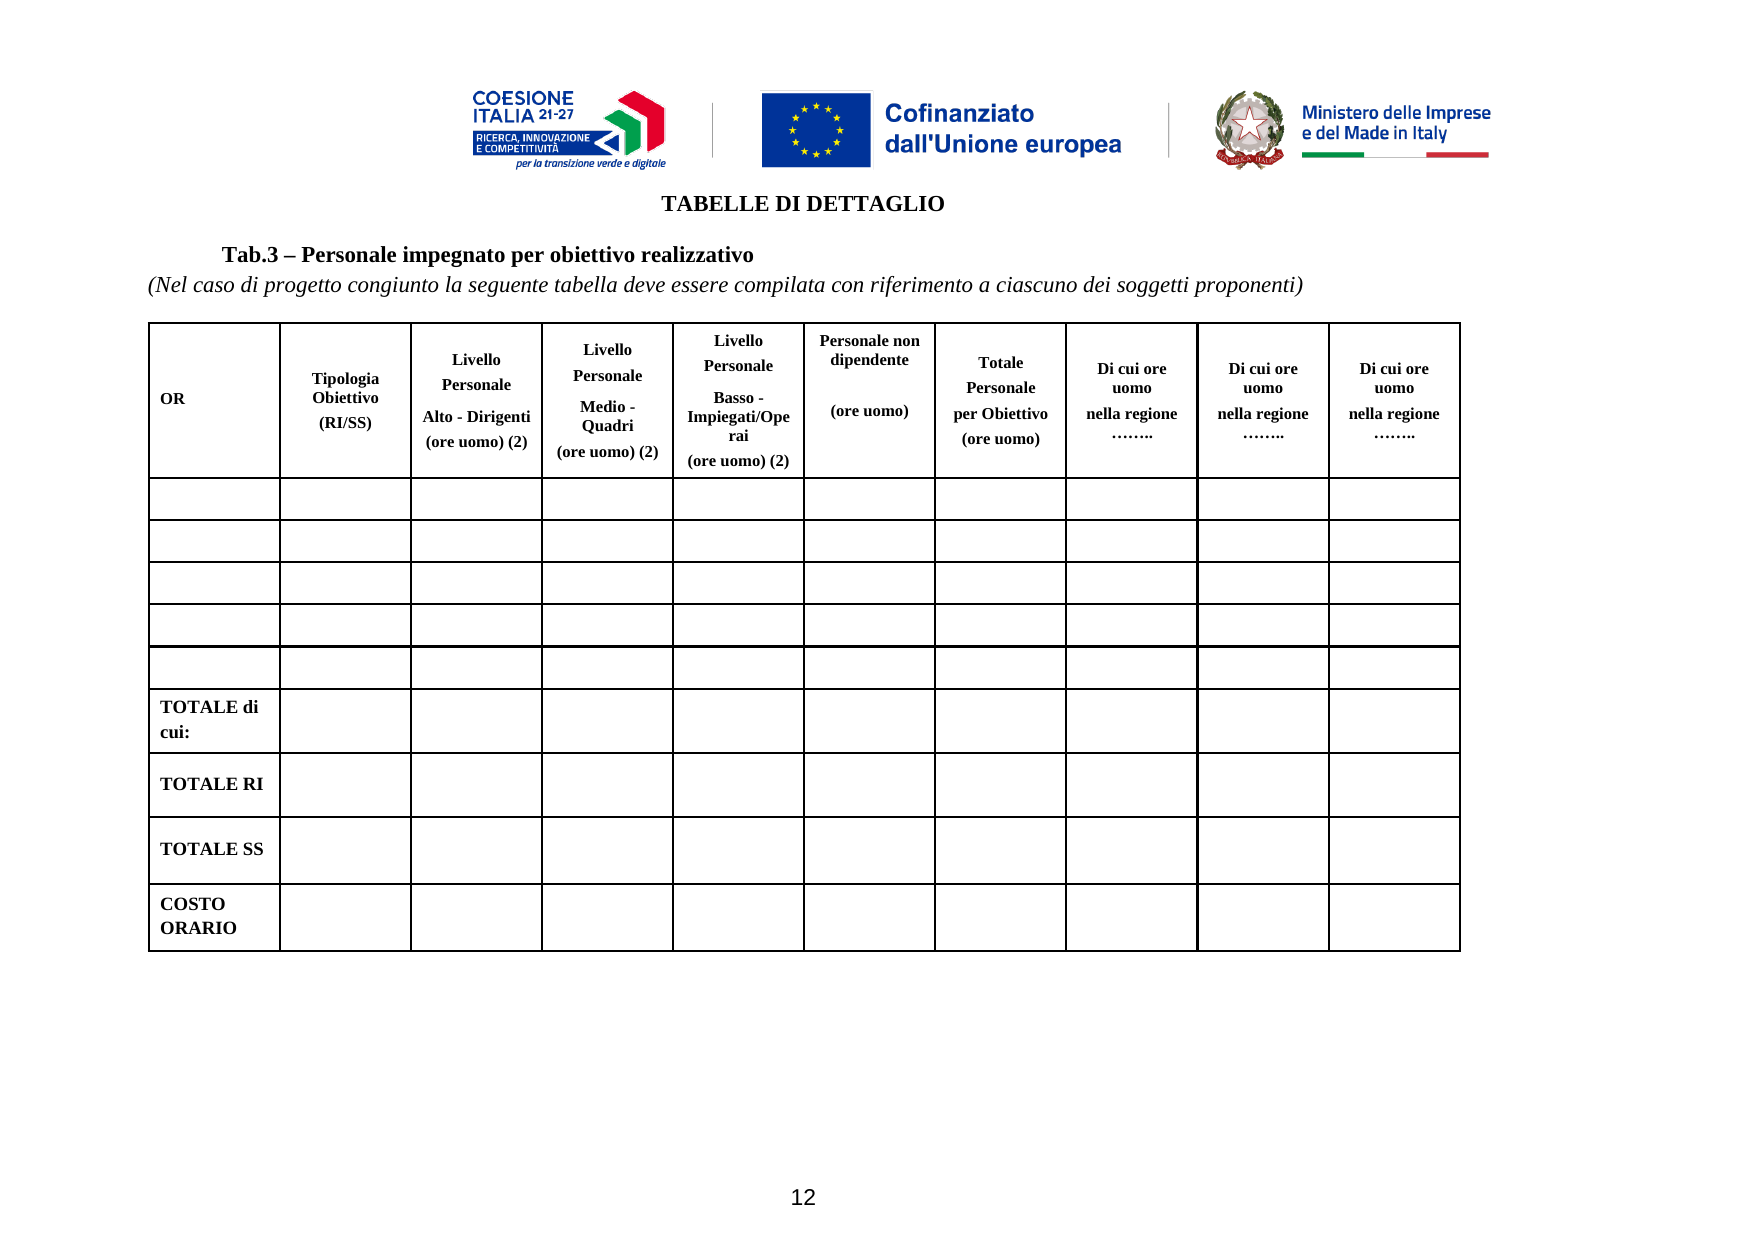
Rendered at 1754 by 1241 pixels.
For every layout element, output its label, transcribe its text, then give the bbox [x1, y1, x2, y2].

table_cell [150, 563, 279, 603]
table_cell [1330, 479, 1459, 519]
table_cell [805, 648, 934, 687]
table_cell [412, 885, 541, 950]
table_cell [674, 818, 803, 883]
table_header Livello Personale Alto - Dirigenti (ore uomo) (2) [412, 324, 541, 477]
table_cell [805, 521, 934, 561]
table_cell [150, 479, 279, 519]
table_cell [936, 818, 1065, 883]
table_header Di cui ore uomo nella regione …….. [1330, 324, 1459, 477]
table_cell [1067, 648, 1196, 687]
table_cell [1199, 563, 1328, 603]
table_cell [1067, 563, 1196, 603]
table_cell [281, 563, 410, 603]
table_cell [281, 605, 410, 645]
table_cell [1330, 521, 1459, 561]
table_cell [150, 605, 279, 645]
table_cell TOTALE RI [150, 754, 279, 816]
table_cell [1330, 648, 1459, 687]
table_cell [1067, 605, 1196, 645]
table_header Livello Personale Medio - Quadri (ore uomo) (2) [543, 324, 672, 477]
table_cell [674, 563, 803, 603]
table_cell [1067, 754, 1196, 816]
table_cell [674, 885, 803, 950]
table_cell [543, 818, 672, 883]
text (Nel caso di progetto congiunto la seguente tabella deve essere compilata con riferimento a ciascuno dei soggetti proponenti) [148, 271, 1459, 297]
table_cell [936, 885, 1065, 950]
table_cell [674, 605, 803, 645]
picture [392, 71, 1571, 189]
table_header Di cui ore uomo nella regione …….. [1067, 324, 1196, 477]
table_cell [936, 605, 1065, 645]
table_cell [281, 648, 410, 687]
table_cell [674, 479, 803, 519]
table_cell [281, 885, 410, 950]
table_cell [412, 690, 541, 752]
table_cell [674, 690, 803, 752]
table_cell [805, 818, 934, 883]
table_cell [412, 563, 541, 603]
table_cell [1199, 885, 1328, 950]
table_cell [543, 754, 672, 816]
table_cell [1199, 690, 1328, 752]
table_cell TOTALE SS [150, 818, 279, 883]
table_cell [412, 754, 541, 816]
table_cell [805, 563, 934, 603]
table_cell [1199, 648, 1328, 687]
table_cell [1067, 479, 1196, 519]
table_cell [805, 605, 934, 645]
table_header Personale non dipendente (ore uomo) [805, 324, 934, 477]
text Tab.3 – Personale impegnato per obiettivo realizzativo [148, 241, 1453, 267]
table_cell [543, 885, 672, 950]
table_cell [150, 521, 279, 561]
table_cell [1067, 521, 1196, 561]
table_cell [150, 648, 279, 687]
table_header Livello Personale Basso -Impiegati/Operai (ore uomo) (2) [674, 324, 803, 477]
table_cell [1330, 818, 1459, 883]
table_cell [936, 521, 1065, 561]
table_cell [1199, 605, 1328, 645]
table_cell [674, 754, 803, 816]
table_cell [1067, 885, 1196, 950]
table_cell [412, 479, 541, 519]
table_cell [805, 885, 934, 950]
table_cell [936, 479, 1065, 519]
table_header Totale Personale per Obiettivo (ore uomo) [936, 324, 1065, 477]
table_cell [281, 754, 410, 816]
table_cell [674, 648, 803, 687]
table_cell [1330, 885, 1459, 950]
table_cell [543, 605, 672, 645]
table_header Tipologia Obiettivo (RI/SS) [281, 324, 410, 477]
table_cell [1330, 605, 1459, 645]
table_cell [412, 605, 541, 645]
table_cell [936, 690, 1065, 752]
table_cell COSTO ORARIO [150, 885, 279, 950]
table_cell [805, 690, 934, 752]
table_header Di cui ore uomo nella regione …….. [1199, 324, 1328, 477]
table_cell [281, 521, 410, 561]
table_cell [936, 563, 1065, 603]
table_cell [281, 690, 410, 752]
table_cell [281, 818, 410, 883]
table_cell [543, 563, 672, 603]
table_cell [1199, 479, 1328, 519]
table_cell [1330, 563, 1459, 603]
table_cell [1199, 521, 1328, 561]
table_cell [543, 521, 672, 561]
table_cell [1067, 690, 1196, 752]
table_header OR [150, 324, 279, 477]
table_cell [1199, 818, 1328, 883]
table_cell [543, 479, 672, 519]
table_cell [936, 754, 1065, 816]
text TABELLE DI DETTAGLIO [148, 190, 1459, 216]
table_cell [674, 521, 803, 561]
table_cell [543, 648, 672, 687]
table_cell [936, 648, 1065, 687]
table_cell [412, 521, 541, 561]
table_cell [281, 479, 410, 519]
table_cell [805, 479, 934, 519]
table_cell [1330, 754, 1459, 816]
table_cell [1067, 818, 1196, 883]
table_cell [412, 648, 541, 687]
table_cell [805, 754, 934, 816]
table_cell [543, 690, 672, 752]
table_cell [412, 818, 541, 883]
table_cell TOTALE di cui: [150, 690, 279, 752]
table_cell [1330, 690, 1459, 752]
table_cell [1199, 754, 1328, 816]
